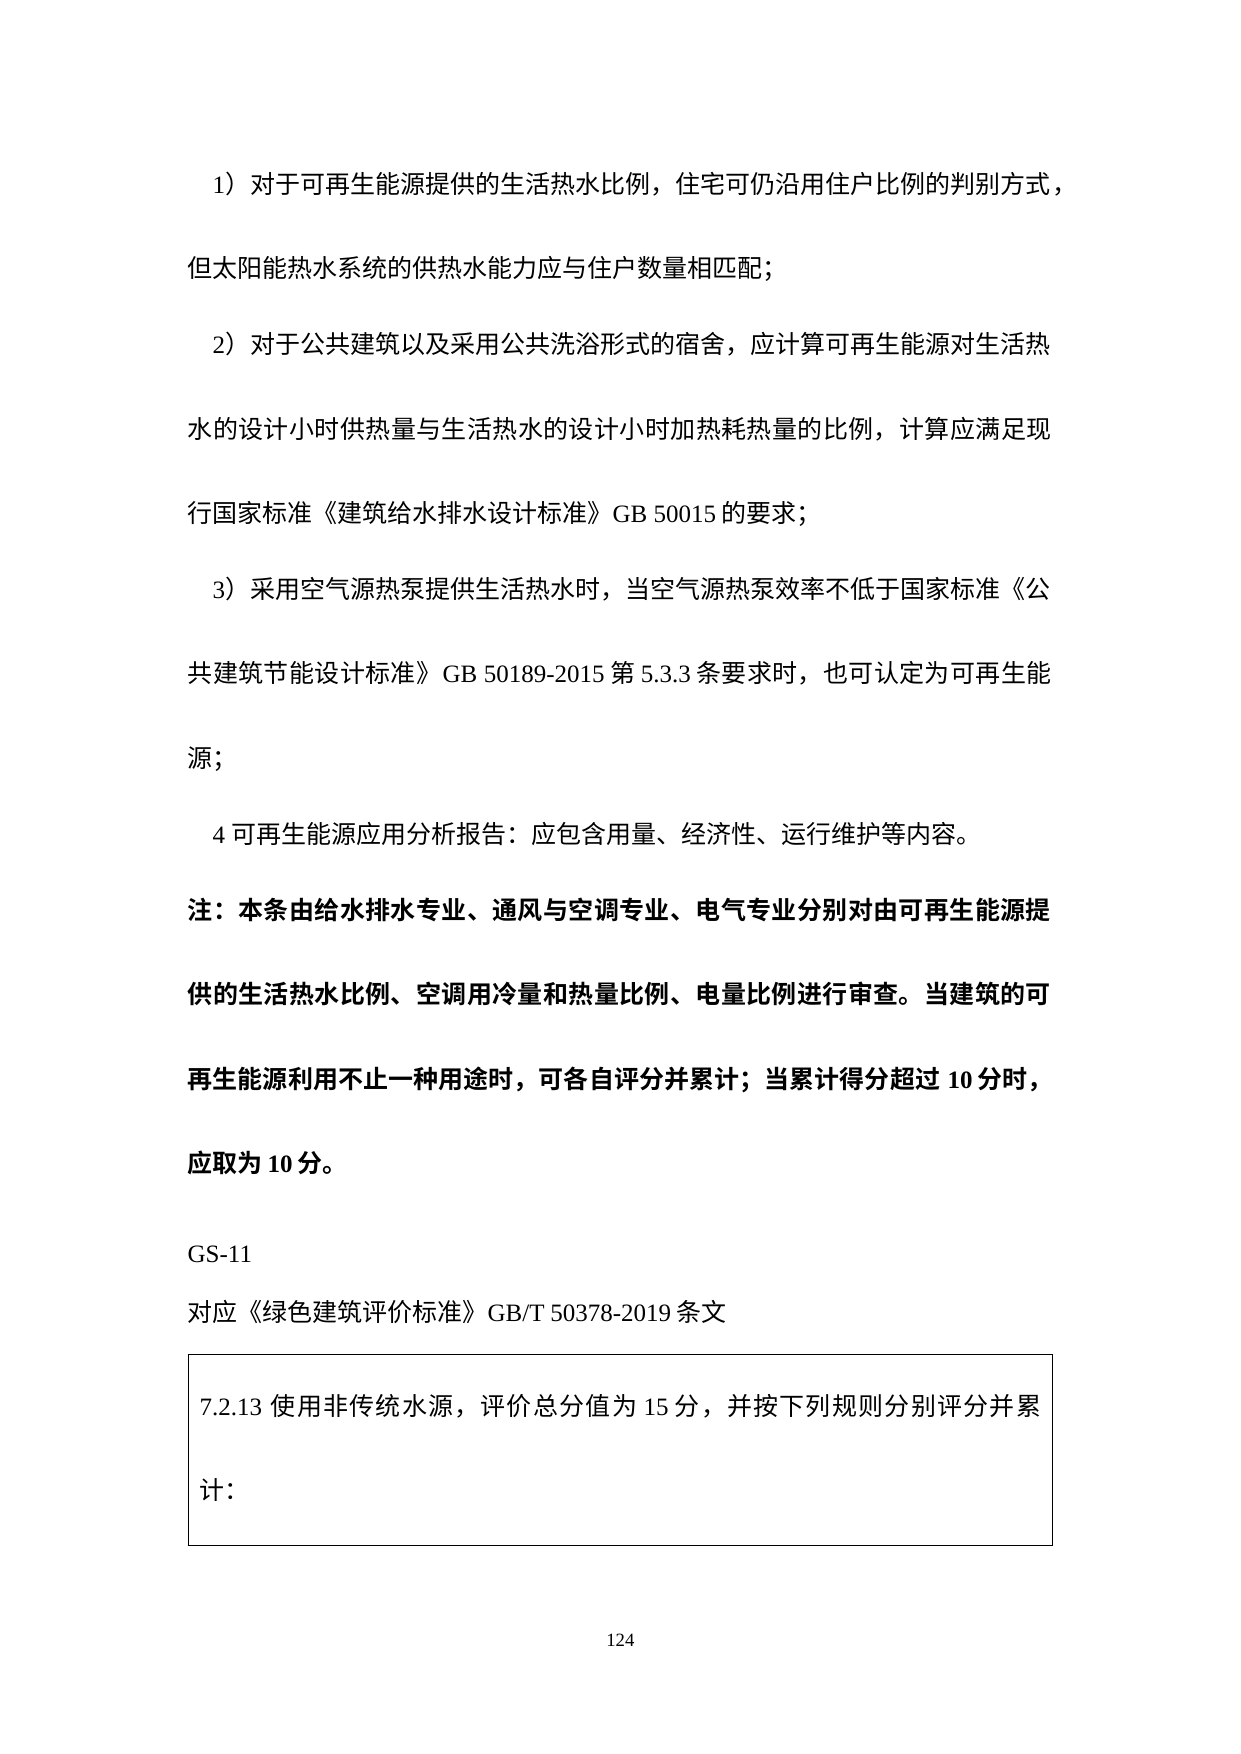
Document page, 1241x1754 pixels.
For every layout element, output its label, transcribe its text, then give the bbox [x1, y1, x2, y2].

text 3）采用空气源热泵提供生活热水时，当空气源热泵效率不低于国家标准《公共建筑节能设计标准》GB 50189-2015第5.3.3条要求时，也可认定为可再生能源； [187, 555, 1053, 789]
text 2）对于公共建筑以及采用公共洗浴形式的宿舍，应计算可再生能源对生活热水的设计小时供热量与生活热水的设计小时加热耗热量的比例，计算应满足现行国家标准《建筑给水排水设计标准》GB 50015的要求； [187, 310, 1053, 544]
text 注：本条由给水排水专业、通风与空调专业、电气专业分别对由可再生能源提供的生活热水比例、空调用冷量和热量比例、电量比例进行审查。当建筑的可再生能源利用不止一种用途时，可各自评分并累计；当累计得分超过10分时，应取为10分。 [187, 876, 1053, 1194]
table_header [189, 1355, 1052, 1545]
text GS-11 [187, 1237, 1053, 1270]
text 1）对于可再生能源提供的生活热水比例，住宅可仍沿用住户比例的判别方式，但太阳能热水系统的供热水能力应与住户数量相匹配； [187, 150, 1053, 299]
text 对应《绿色建筑评价标准》GB/T 50378-2019条文 [187, 1278, 1053, 1343]
text 4 可再生能源应用分析报告：应包含用量、经济性、运行维护等内容。 [187, 800, 1053, 865]
